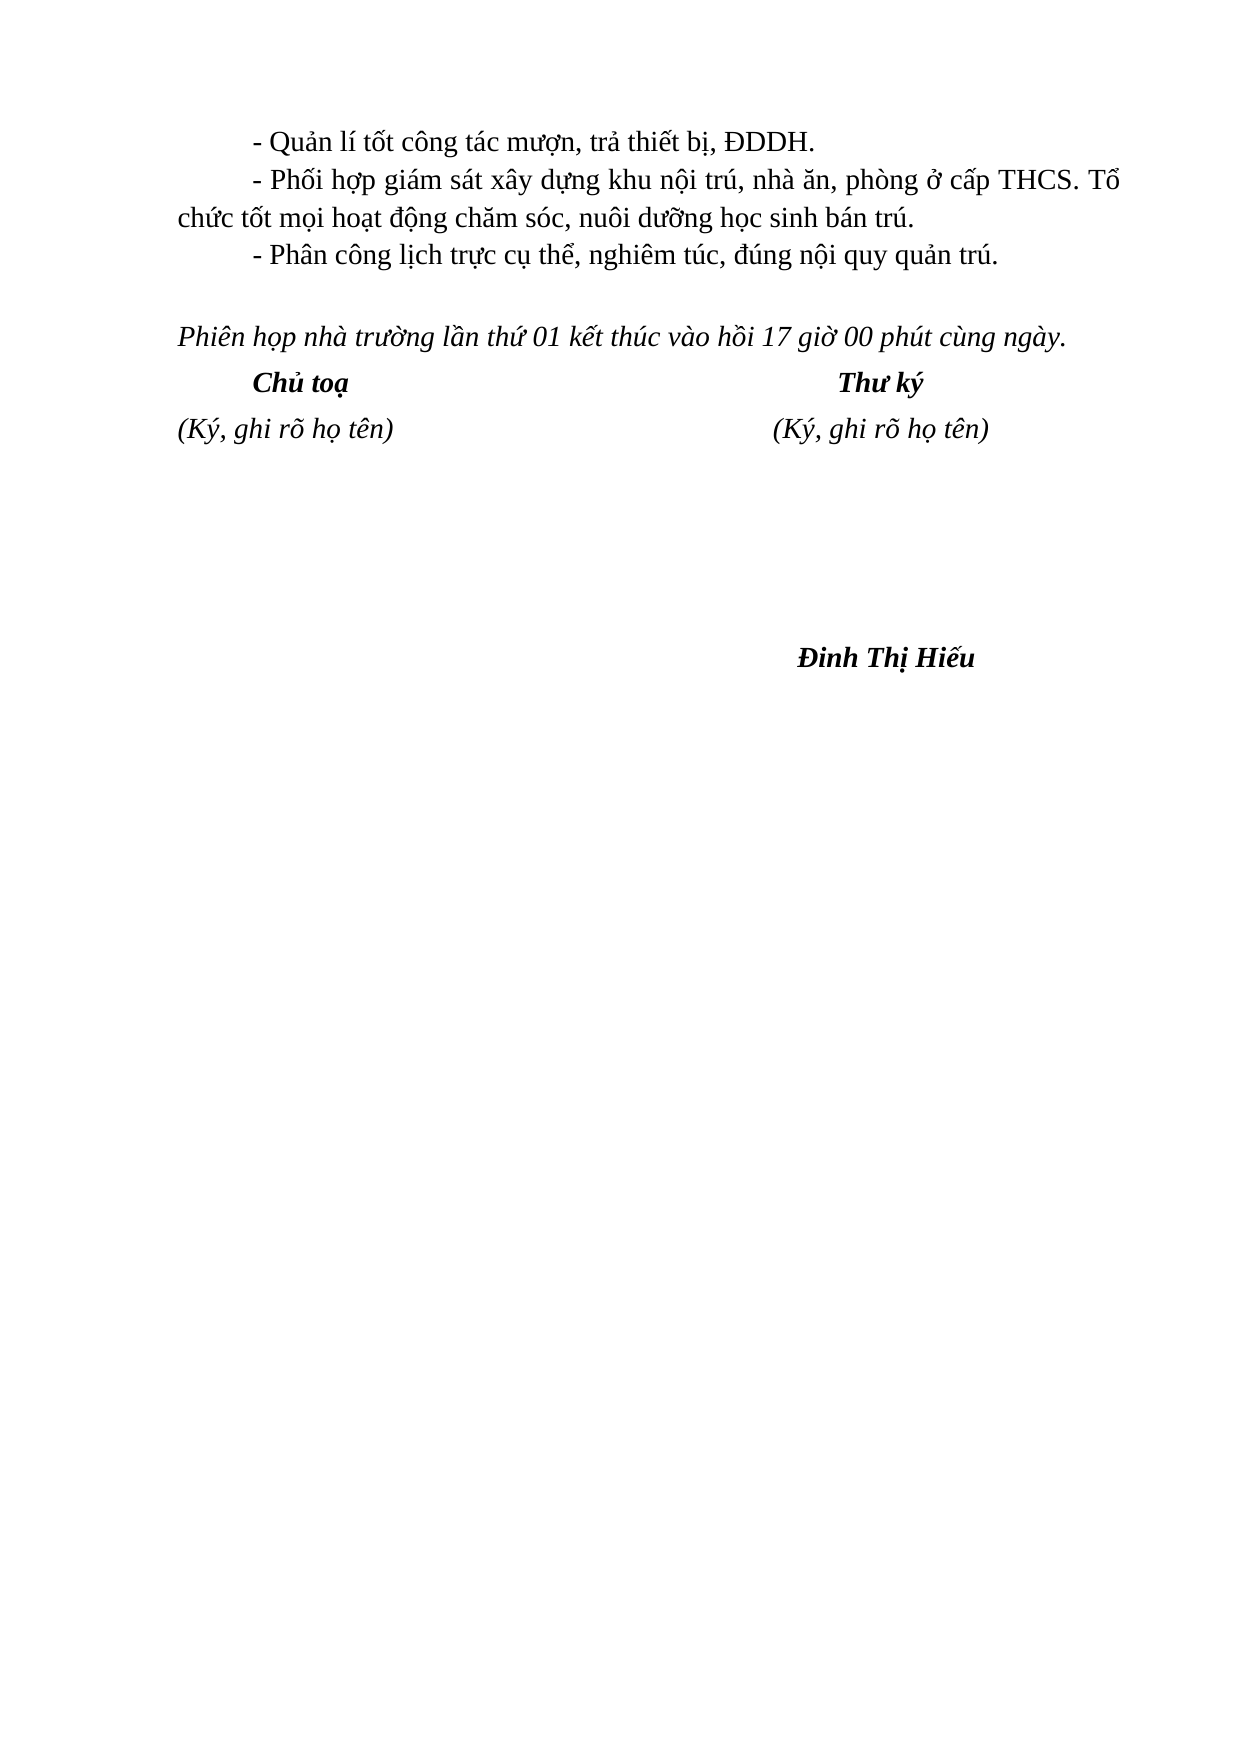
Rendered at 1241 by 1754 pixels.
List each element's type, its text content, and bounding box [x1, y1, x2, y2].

text - Phối hợp giám sát xây dựng khu nội trú, nhà ăn, phòng ở cấp THCS. Tổ chức tốt mọi hoạt động chăm sóc, nuôi dưỡng học sinh bán trú. [177, 160, 1122, 235]
text - Quản lí tốt công tác mượn, trả thiết bị, ĐDDH. [177, 118, 1122, 160]
text - Phân công lịch trực cụ thể, nghiêm túc, đúng nội quy quản trú. [177, 235, 1122, 272]
text (Ký, ghi rõ họ tên) (Ký, ghi rõ họ tên) [177, 401, 1122, 447]
text Chủ toạ Thư ký [177, 356, 1122, 401]
text Phiên họp nhà trường lần thứ 01 kết thúc vào hồi 17 giờ 00 phút cùng ngày. [177, 310, 1122, 356]
text Đinh Thị Hiếu [177, 631, 1122, 676]
